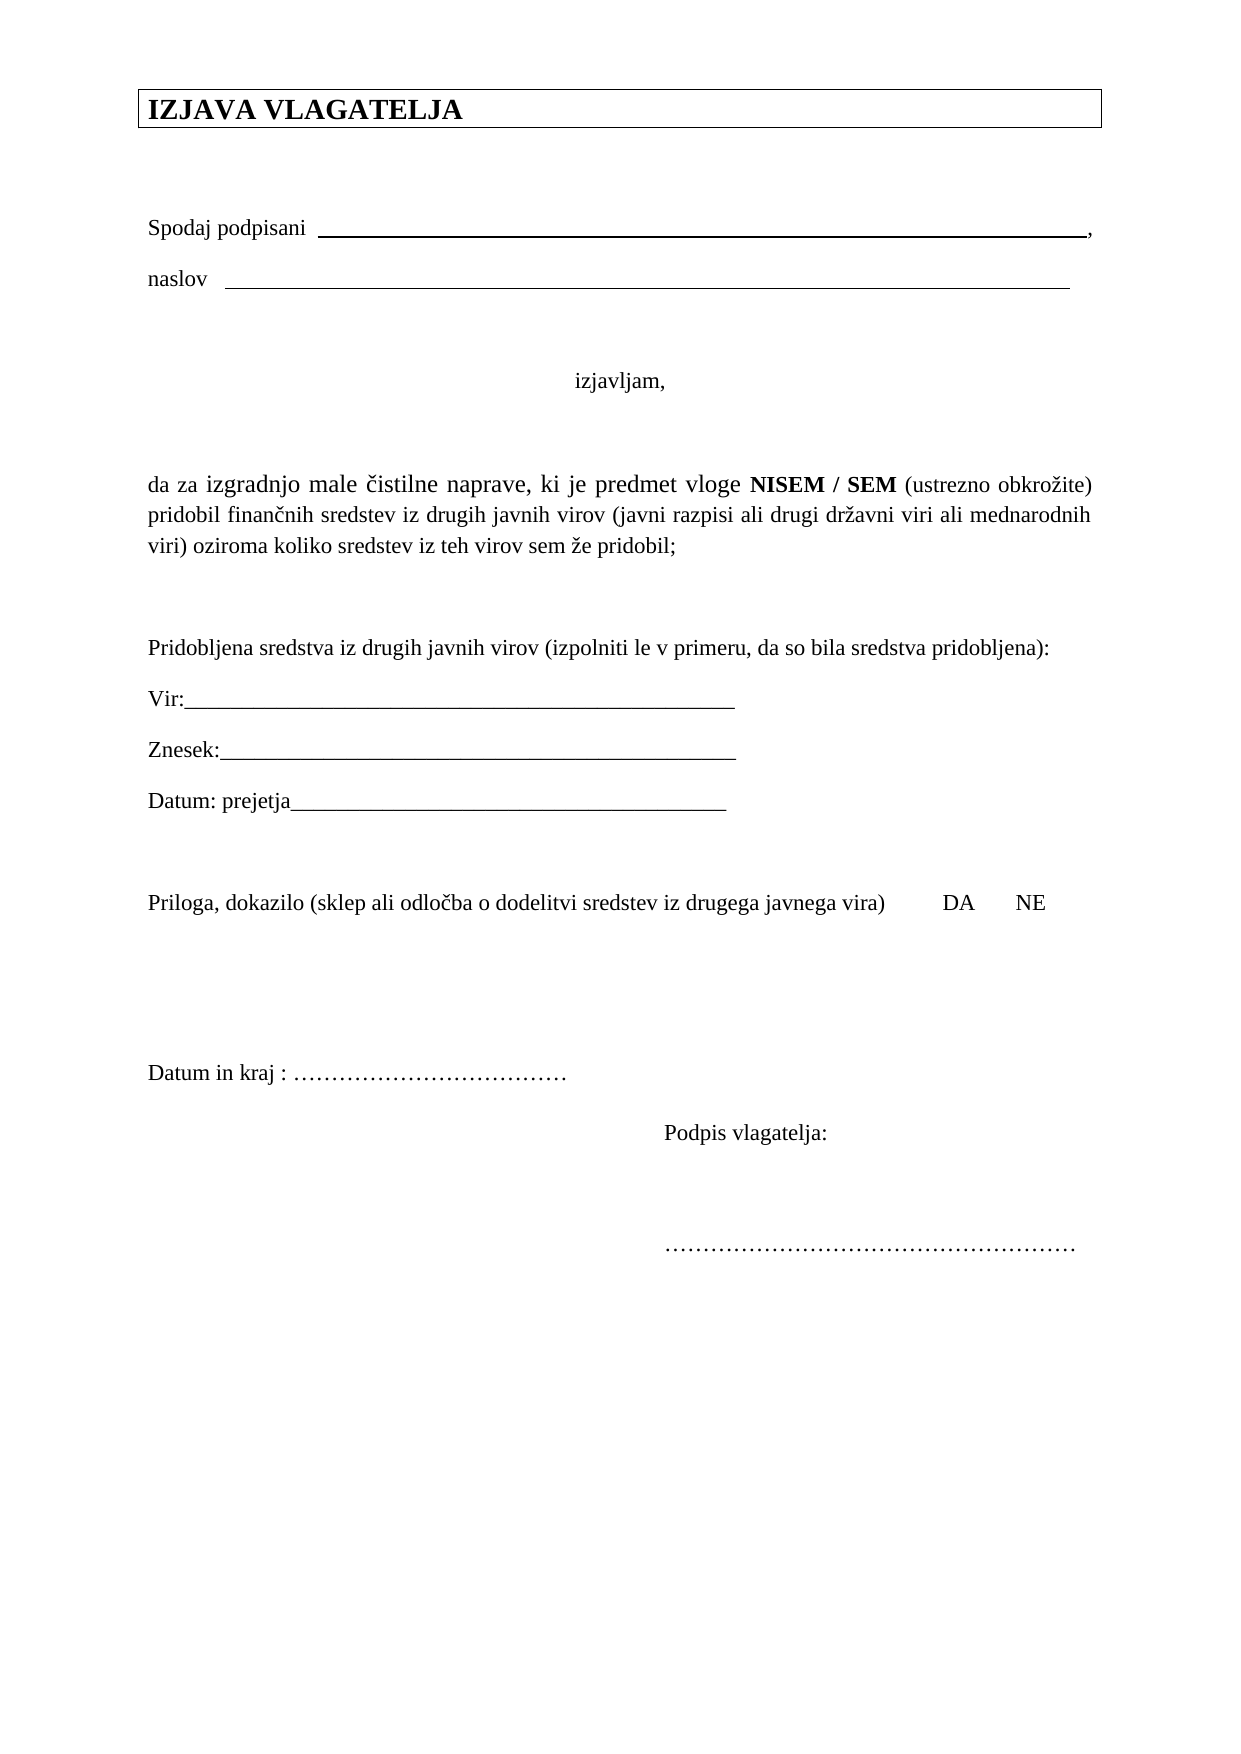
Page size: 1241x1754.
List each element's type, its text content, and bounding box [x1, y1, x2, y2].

text Datum in kraj : ……………………………… [148, 1059, 1092, 1085]
text Vir:________________________________________________ [148, 685, 1092, 711]
text Priloga, dokazilo (sklep ali odločba o dodelitvi sredstev iz drugega javnega vira) DA NE [148, 889, 1092, 915]
text Podpis vlagatelja: [590, 1119, 1092, 1206]
text Datum: prejetja______________________________________ [148, 787, 1092, 813]
text IZJAVA VLAGATELJA [139, 90, 1101, 127]
text Znesek:_____________________________________________ [148, 736, 1092, 762]
text izjavljam, [148, 367, 1092, 393]
text da za izgradnjo male čistilne naprave, ki je predmet vloge NISEM / SEM (ustrezno obkrožite) pridobil finančnih sredstev iz drugih javnih virov (javni razpisi ali drugi državni viri ali mednarodnih viri) oziroma koliko sredstev iz teh virov sem že pridobil; [148, 469, 1092, 558]
text Spodaj podpisani , [148, 214, 1092, 240]
text ……………………………………………… [590, 1231, 1092, 1257]
text Pridobljena sredstva iz drugih javnih virov (izpolniti le v primeru, da so bila sredstva pridobljena): [148, 634, 1092, 660]
text naslov [148, 265, 1092, 291]
